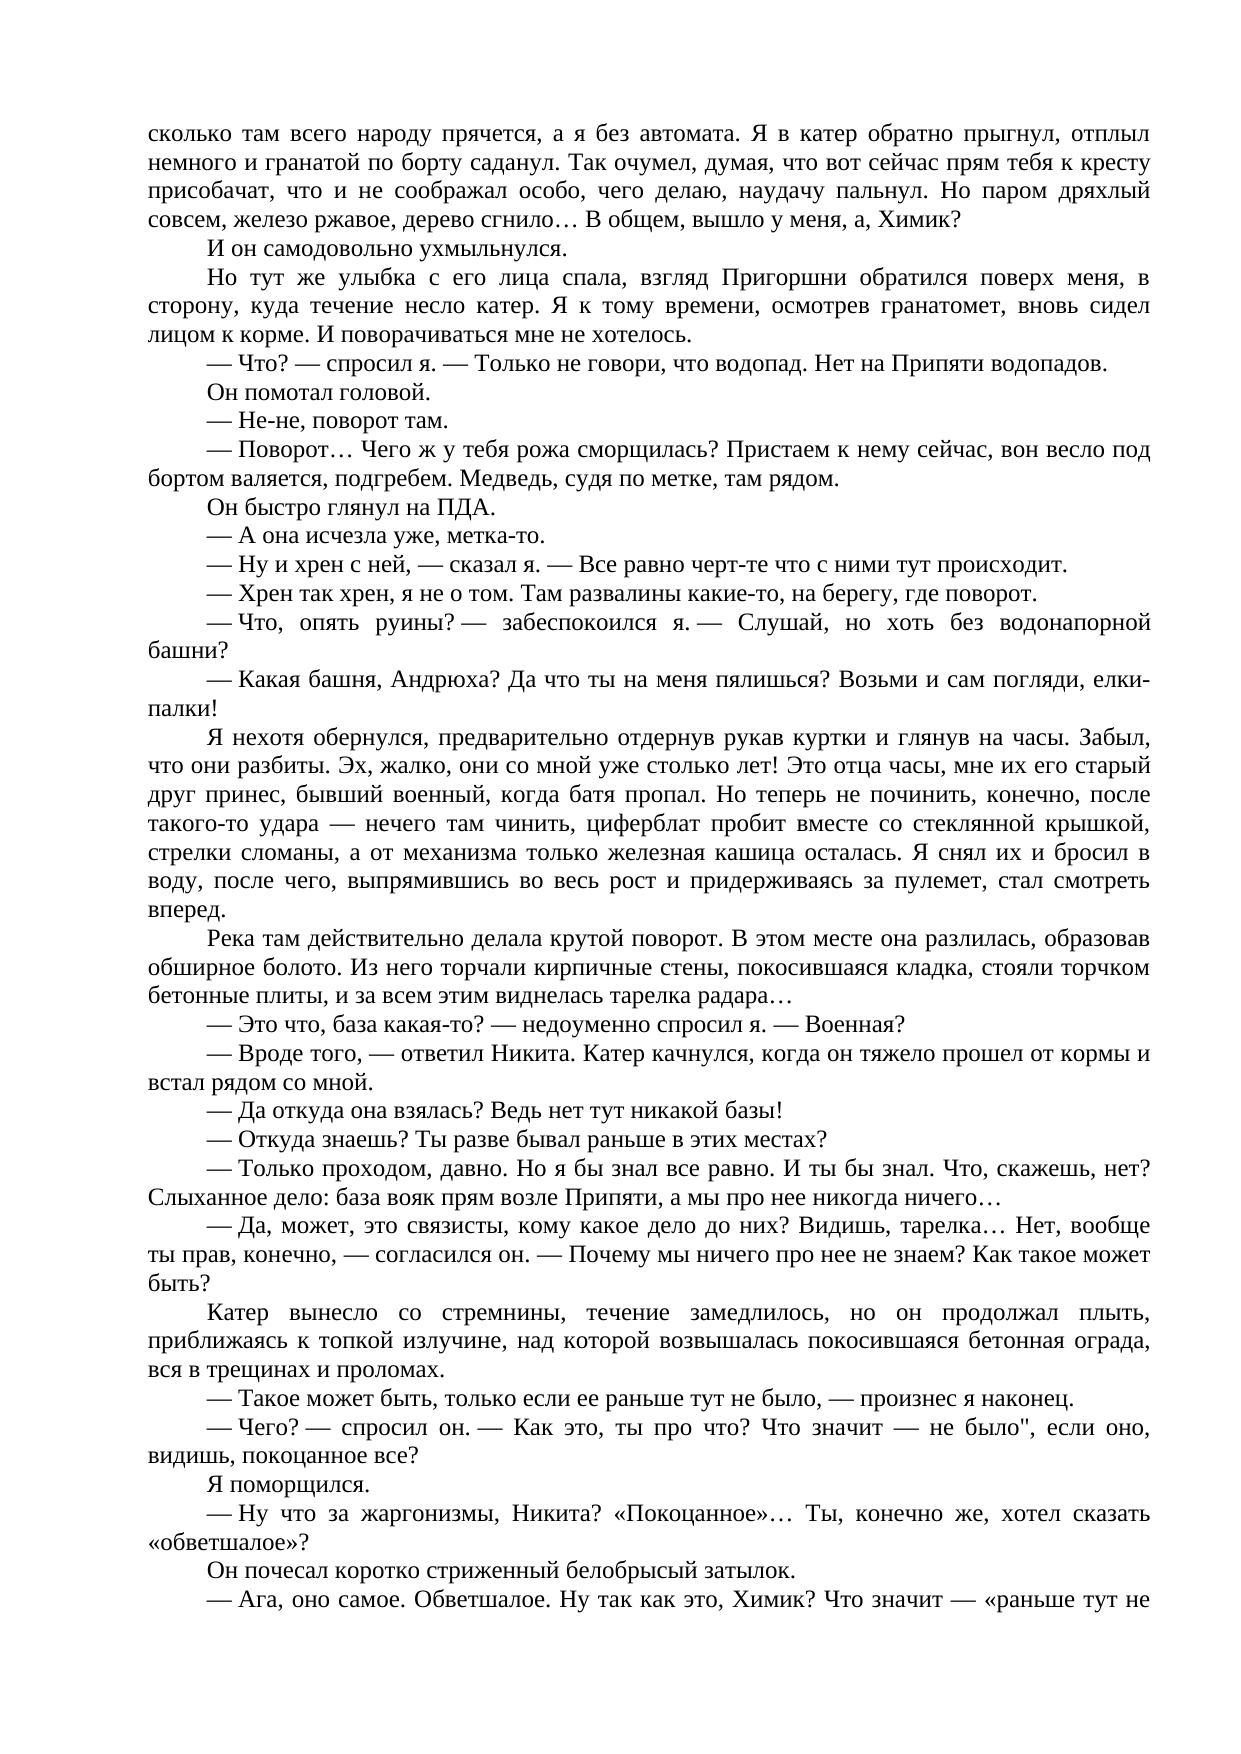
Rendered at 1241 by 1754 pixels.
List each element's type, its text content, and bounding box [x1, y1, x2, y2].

text — Что, опять руины? — забеспокоился я. — Слушай, но хоть без водонапорной башни? [148, 607, 1152, 664]
text — Не-не, поворот там. [148, 406, 1152, 434]
text — Откуда знаешь? Ты разве бывал раньше в этих местах? [148, 1124, 1152, 1153]
text — Только проходом, давно. Но я бы знал все равно. И ты бы знал. Что, скажешь, нет? Слыханное дело: база вояк прям возле Припяти, а мы про нее никогда ничего… [148, 1153, 1152, 1211]
text И он самодовольно ухмыльнулся. [148, 233, 1152, 262]
text — Хрен так хрен, я не о том. Там развалины какие-то, на берегу, где поворот. [148, 578, 1152, 607]
text — Поворот… Чего ж у тебя рожа сморщилась? Пристаем к нему сейчас, вон весло под бортом валяется, подгребем. Медведь, судя по метке, там рядом. [148, 434, 1152, 492]
text — Да откуда она взялась? Ведь нет тут никакой базы! [148, 1096, 1152, 1124]
text Он помотал головой. [148, 377, 1152, 406]
text — Такое может быть, только если ее раньше тут не было, — произнес я наконец. [148, 1383, 1152, 1412]
text — Ну и хрен с ней, — сказал я. — Все равно черт-те что с ними тут происходит. [148, 549, 1152, 578]
text Я поморщился. [148, 1469, 1152, 1498]
text — Это что, база какая-то? — недоуменно спросил я. — Военная? [148, 1009, 1152, 1038]
text Катер вынесло со стремнины, течение замедлилось, но он продолжал плыть, приближаясь к топкой излучине, над которой возвышалась покосившаяся бетонная ограда, вся в трещинах и проломах. [148, 1297, 1152, 1383]
text — Какая башня, Андрюха? Да что ты на меня пялишься? Возьми и сам погляди, елки-палки! [148, 664, 1152, 722]
text — Чего? — спросил он. — Как это, ты про что? Что значит — не было", если оно, видишь, покоцанное все? [148, 1412, 1152, 1469]
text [148, 1584, 1152, 1613]
text Но тут же улыбка с его лица спала, взгляд Пригоршни обратился поверх меня, в сторону, куда течение несло катер. Я к тому времени, осмотрев гранатомет, вновь сидел лицом к корме. И поворачиваться мне не хотелось. [148, 262, 1152, 348]
text — Вроде того, — ответил Никита. Катер качнулся, когда он тяжело прошел от кормы и встал рядом со мной. [148, 1038, 1152, 1096]
text Он почесал коротко стриженный белобрысый затылок. [148, 1556, 1152, 1584]
text — Да, может, это связисты, кому какое дело до них? Видишь, тарелка… Нет, вообще ты прав, конечно, — согласился он. — Почему мы ничего про нее не знаем? Как такое может быть? [148, 1211, 1152, 1297]
text Река там действительно делала крутой поворот. В этом месте она разлилась, образовав обширное болото. Из него торчали кирпичные стены, покосившаяся кладка, стояли торчком бетонные плиты, и за всем этим виднелась тарелка радара… [148, 923, 1152, 1009]
text Он быстро глянул на ПДА. [148, 492, 1152, 521]
text Я нехотя обернулся, предварительно отдернув рукав куртки и глянув на часы. Забыл, что они разбиты. Эх, жалко, они со мной уже столько лет! Это отца часы, мне их его старый друг принес, бывший военный, когда батя пропал. Но теперь не починить, конечно, после такого-то удара — нечего там чинить, циферблат пробит вместе со стеклянной крышкой, стрелки сломаны, а от механизма только железная кашица осталась. Я снял их и бросил в воду, после чего, выпрямившись во весь рост и придерживаясь за пулемет, стал смотреть вперед. [148, 722, 1152, 923]
text — Ну что за жаргонизмы, Никита? «Покоцанное»… Ты, конечно же, хотел сказать «обветшалое»? [148, 1498, 1152, 1556]
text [148, 118, 1152, 233]
text — Что? — спросил я. — Только не говори, что водопад. Нет на Припяти водопадов. [148, 348, 1152, 377]
text — А она исчезла уже, метка-то. [148, 521, 1152, 549]
